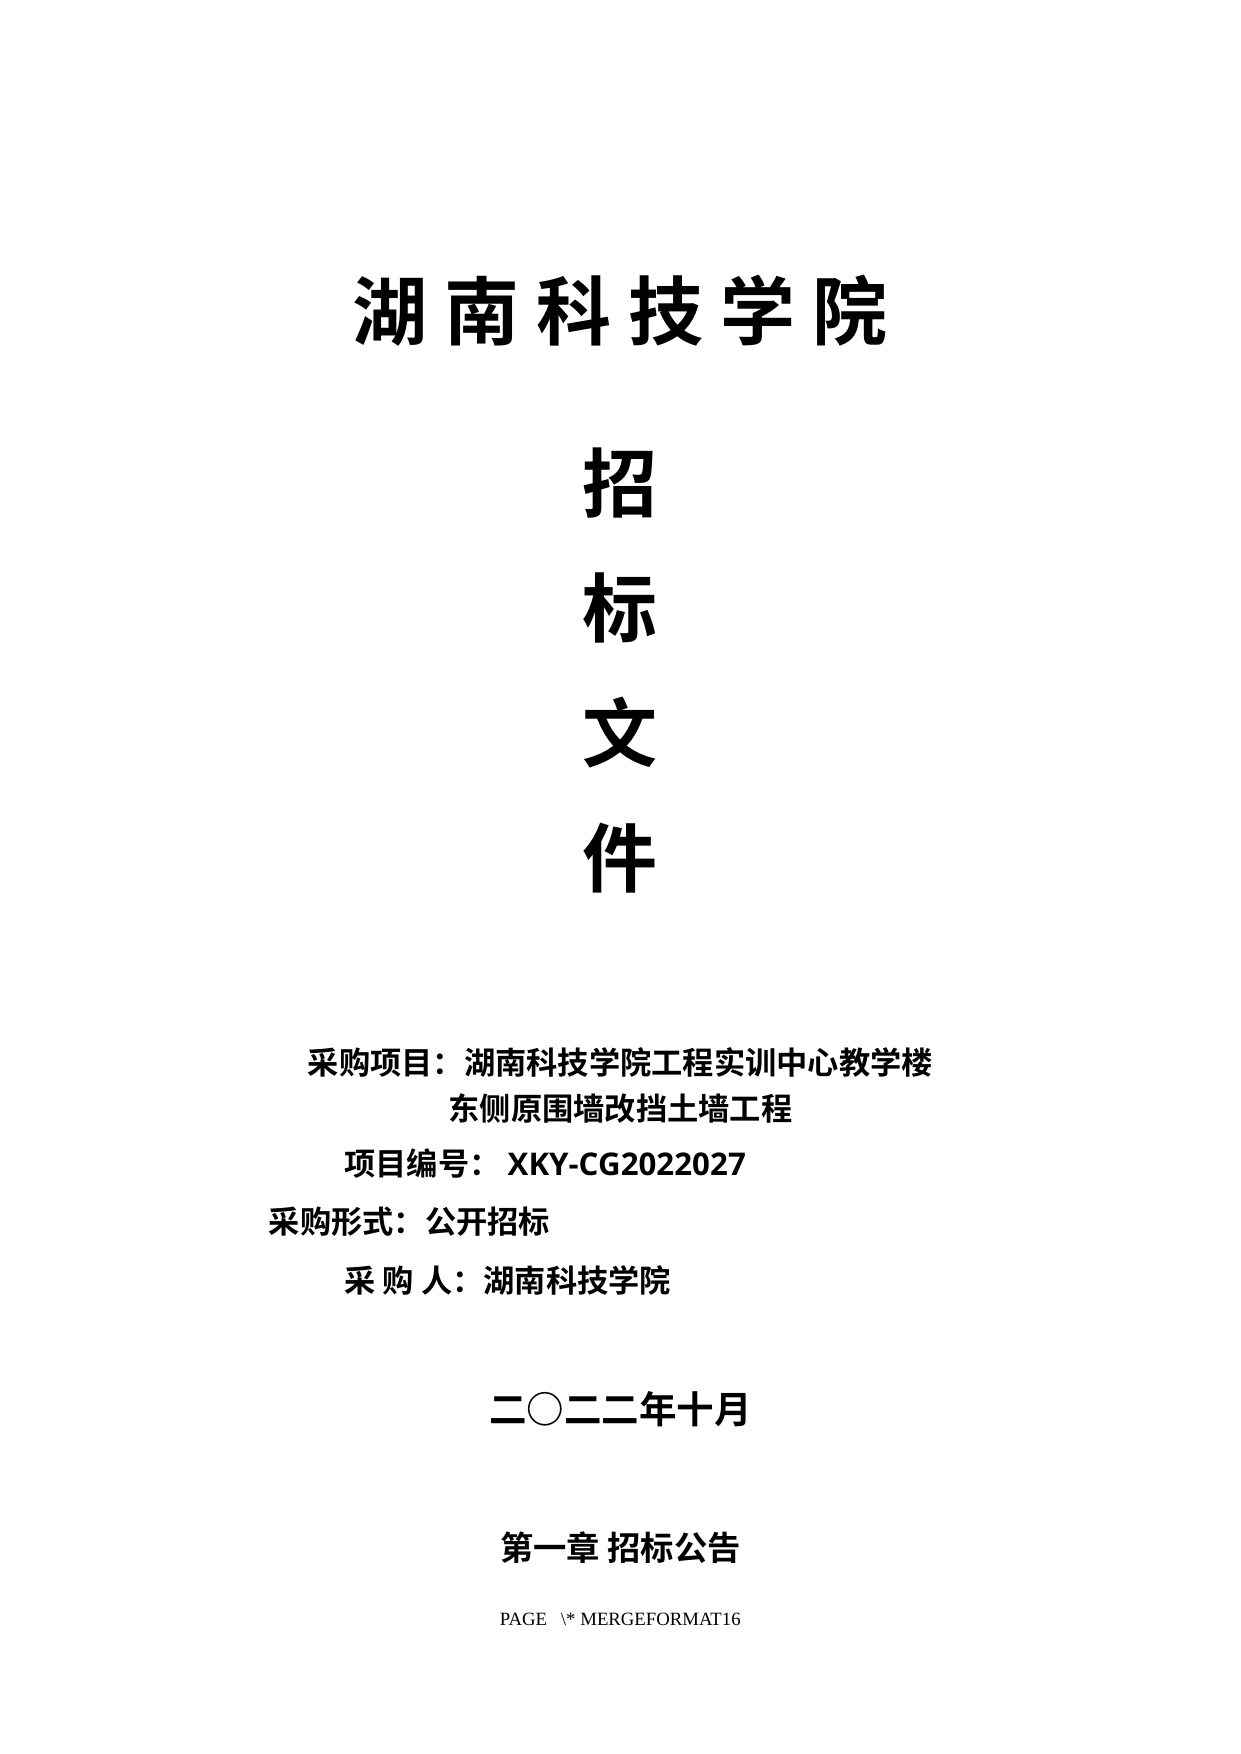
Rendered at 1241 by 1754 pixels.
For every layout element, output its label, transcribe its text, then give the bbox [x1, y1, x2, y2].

text 湖 南 科 技 学 院 [187, 252, 1053, 361]
text 采购项目：湖南科技学院工程实训中心教学楼 [187, 1038, 1053, 1084]
text 标 [187, 536, 1053, 661]
text 招 [187, 411, 1053, 536]
text 文 [187, 661, 1053, 786]
text 采购形式：公开招标 [187, 1187, 1053, 1246]
text 项目编号： XKY-CG2022027 [187, 1129, 1053, 1187]
text 采 购 人：湖南科技学院 [187, 1246, 1053, 1304]
text 二○二二年十月 [187, 1380, 1053, 1434]
text 东侧原围墙改挡土墙工程 [187, 1084, 1053, 1129]
text 第一章 招标公告 [187, 1527, 1053, 1569]
text 件 [187, 786, 1053, 911]
